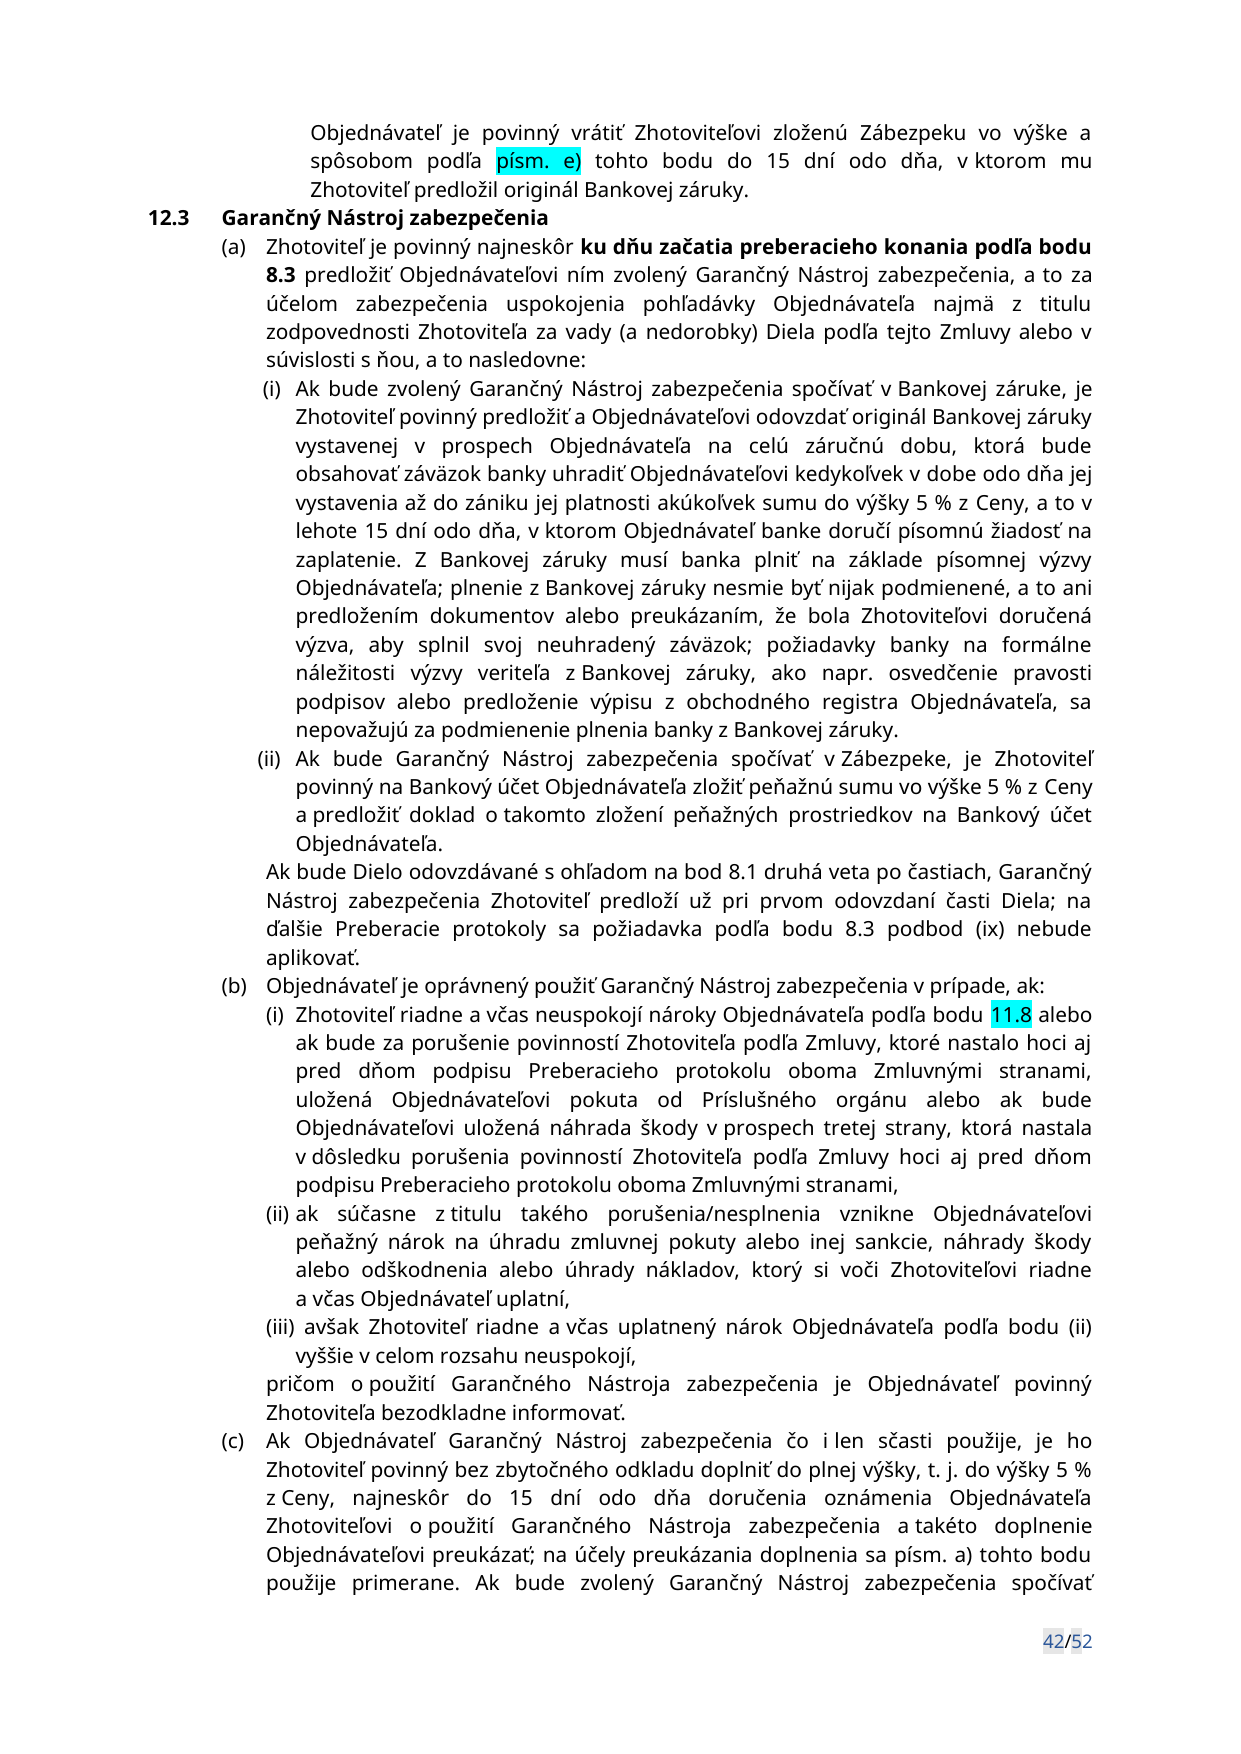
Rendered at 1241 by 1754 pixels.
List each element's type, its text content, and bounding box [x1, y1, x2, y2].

text (i) Zhotoviteľ riadne a včas neuspokojí nároky Objednávateľa podľa bodu 11.8 alebo ak bude za porušenie povinností Zhotoviteľa podľa Zmluvy, ktoré nastalo hoci aj pred dňom podpisu Preberacieho protokolu oboma Zmluvnými stranami, uložená Objednávateľovi pokuta od Príslušného orgánu alebo ak bude Objednávateľovi uložená náhrada škody v prospech tretej strany, ktorá nastala v dôsledku porušenia povinností Zhotoviteľa podľa Zmluvy hoci aj pred dňom podpisu Preberacieho protokolu oboma Zmluvnými stranami, [266, 1000, 1093, 1199]
list Zhotoviteľ je povinný najneskôr ku dňu začatia preberacieho konania podľa bodu 8.3 predložiť Objednávateľovi ním zvolený Garančný Nástroj zabezpečenia, a to za účelom zabezpečenia uspokojenia pohľadávky Objednávateľa najmä z titulu zodpovednosti Zhotoviteľa za vady (a nedorobky) Diela podľa tejto Zmluvy alebo v súvislosti s ňou, a to nasledovne: [221, 232, 1093, 374]
list Ak bude Garančný Nástroj zabezpečenia spočívať v Zábezpeke, je Zhotoviteľ povinný na Bankový účet Objednávateľa zložiť peňažnú sumu vo výške 5 % z Ceny a predložiť doklad o takomto zložení peňažných prostriedkov na Bankový účet Objednávateľa. [281, 744, 1093, 857]
list (ii) ak súčasne z titulu takého porušenia/nesplnenia vznikne Objednávateľovi peňažný nárok na úhradu zmluvnej pokuty alebo inej sankcie, náhrady škody alebo odškodnenia alebo úhrady nákladov, ktorý si voči Zhotoviteľovi riadne a včas Objednávateľ uplatní, [266, 1199, 1093, 1312]
text 12.3 Garančný Nástroj zabezpečenia [148, 203, 1093, 232]
text Ak bude Dielo odovzdávané s ohľadom na bod 8.1 druhá veta po častiach, Garančný Nástroj zabezpečenia Zhotoviteľ predloží už pri prvom odovzdaní časti Diela; na ďalšie Preberacie protokoly sa požiadavka podľa bodu 8.3 podbod (ix) nebude aplikovať. [266, 857, 1093, 971]
list (iii) avšak Zhotoviteľ riadne a včas uplatnený nárok Objednávateľa podľa bodu (ii) vyššie v celom rozsahu neuspokojí, [266, 1312, 1093, 1369]
list Ak bude zvolený Garančný Nástroj zabezpečenia spočívať v Bankovej záruke, je Zhotoviteľ povinný predložiť a Objednávateľovi odovzdať originál Bankovej záruky vystavenej v prospech Objednávateľa na celú záručnú dobu, ktorá bude obsahovať záväzok banky uhradiť Objednávateľovi kedykoľvek v dobe odo dňa jej vystavenia až do zániku jej platnosti akúkoľvek sumu do výšky 5 % z Ceny, a to v lehote 15 dní odo dňa, v ktorom Objednávateľ banke doručí písomnú žiadosť na zaplatenie. Z Bankovej záruky musí banka plniť na základe písomnej výzvy Objednávateľa; plnenie z Bankovej záruky nesmie byť nijak podmienené, a to ani predložením dokumentov alebo preukázaním, že bola Zhotoviteľovi doručená výzva, aby splnil svoj neuhradený záväzok; požiadavky banky na formálne náležitosti výzvy veriteľa z Bankovej záruky, ako napr. osvedčenie pravosti podpisov alebo predloženie výpisu z obchodného registra Objednávateľa, sa nepovažujú za podmienenie plnenia banky z Bankovej záruky. [281, 374, 1093, 744]
text (b) Objednávateľ je oprávnený použiť Garančný Nástroj zabezpečenia v prípade, ak: [221, 971, 1093, 1000]
list pričom o použití Garančného Nástroja zabezpečenia je Objednávateľ povinný Zhotoviteľa bezodkladne informovať. [266, 1369, 1093, 1426]
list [221, 1426, 1093, 1597]
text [266, 118, 1093, 203]
